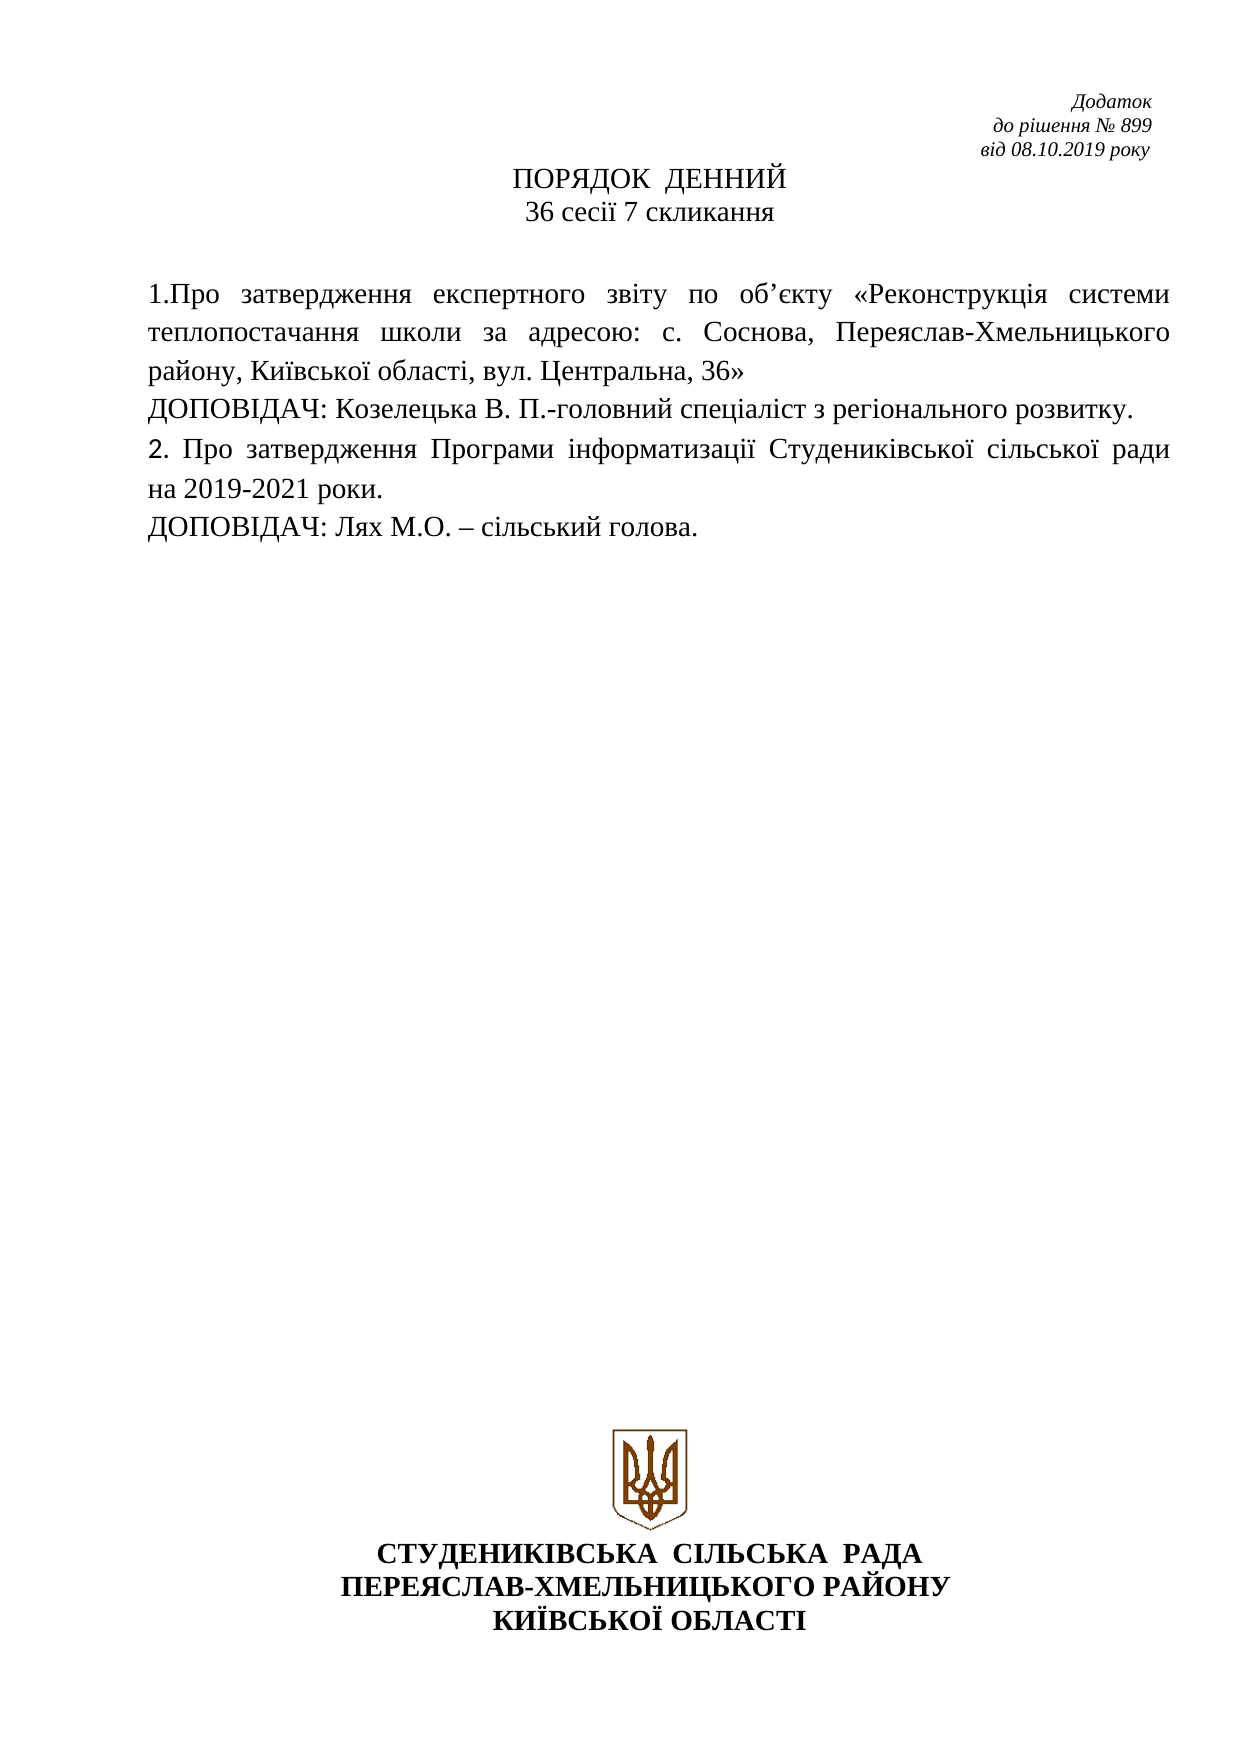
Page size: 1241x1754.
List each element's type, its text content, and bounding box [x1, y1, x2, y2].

text до рішення № 899 [148, 113, 1152, 137]
list ДОПОВІДАЧ: Лях М.О. – сільський голова. [148, 509, 1171, 543]
text від 08.10.2019 року [148, 137, 1152, 161]
text СТУДЕНИКІВСЬКА СІЛЬСЬКА РАДА ПЕРЕЯСЛАВ-ХМЕЛЬНИЦЬКОГО РАЙОНУ КИЇВСЬКОЇ ОБЛАСТІ [148, 1536, 1152, 1637]
list 1.Про затвердження експертного звіту по об’єкту «Реконструкція системи теплопостачання школи за адресою: с. Соснова, Переяслав-Хмельницького району, Київської області, вул. Центральна, 36» [148, 276, 1171, 387]
picture [605, 1423, 695, 1536]
text ПОРЯДОК ДЕННИЙ [148, 161, 1152, 194]
text Додаток [148, 88, 1152, 113]
text 36 сесії 7 скликання [148, 194, 1152, 228]
list 2. Про затвердження Програми інформатизації Студениківської сільської ради на 2019-2021 роки. [148, 430, 1171, 504]
list ДОПОВІДАЧ: Козелецька В. П.-головний спеціаліст з регіонального розвитку. [148, 392, 1171, 425]
